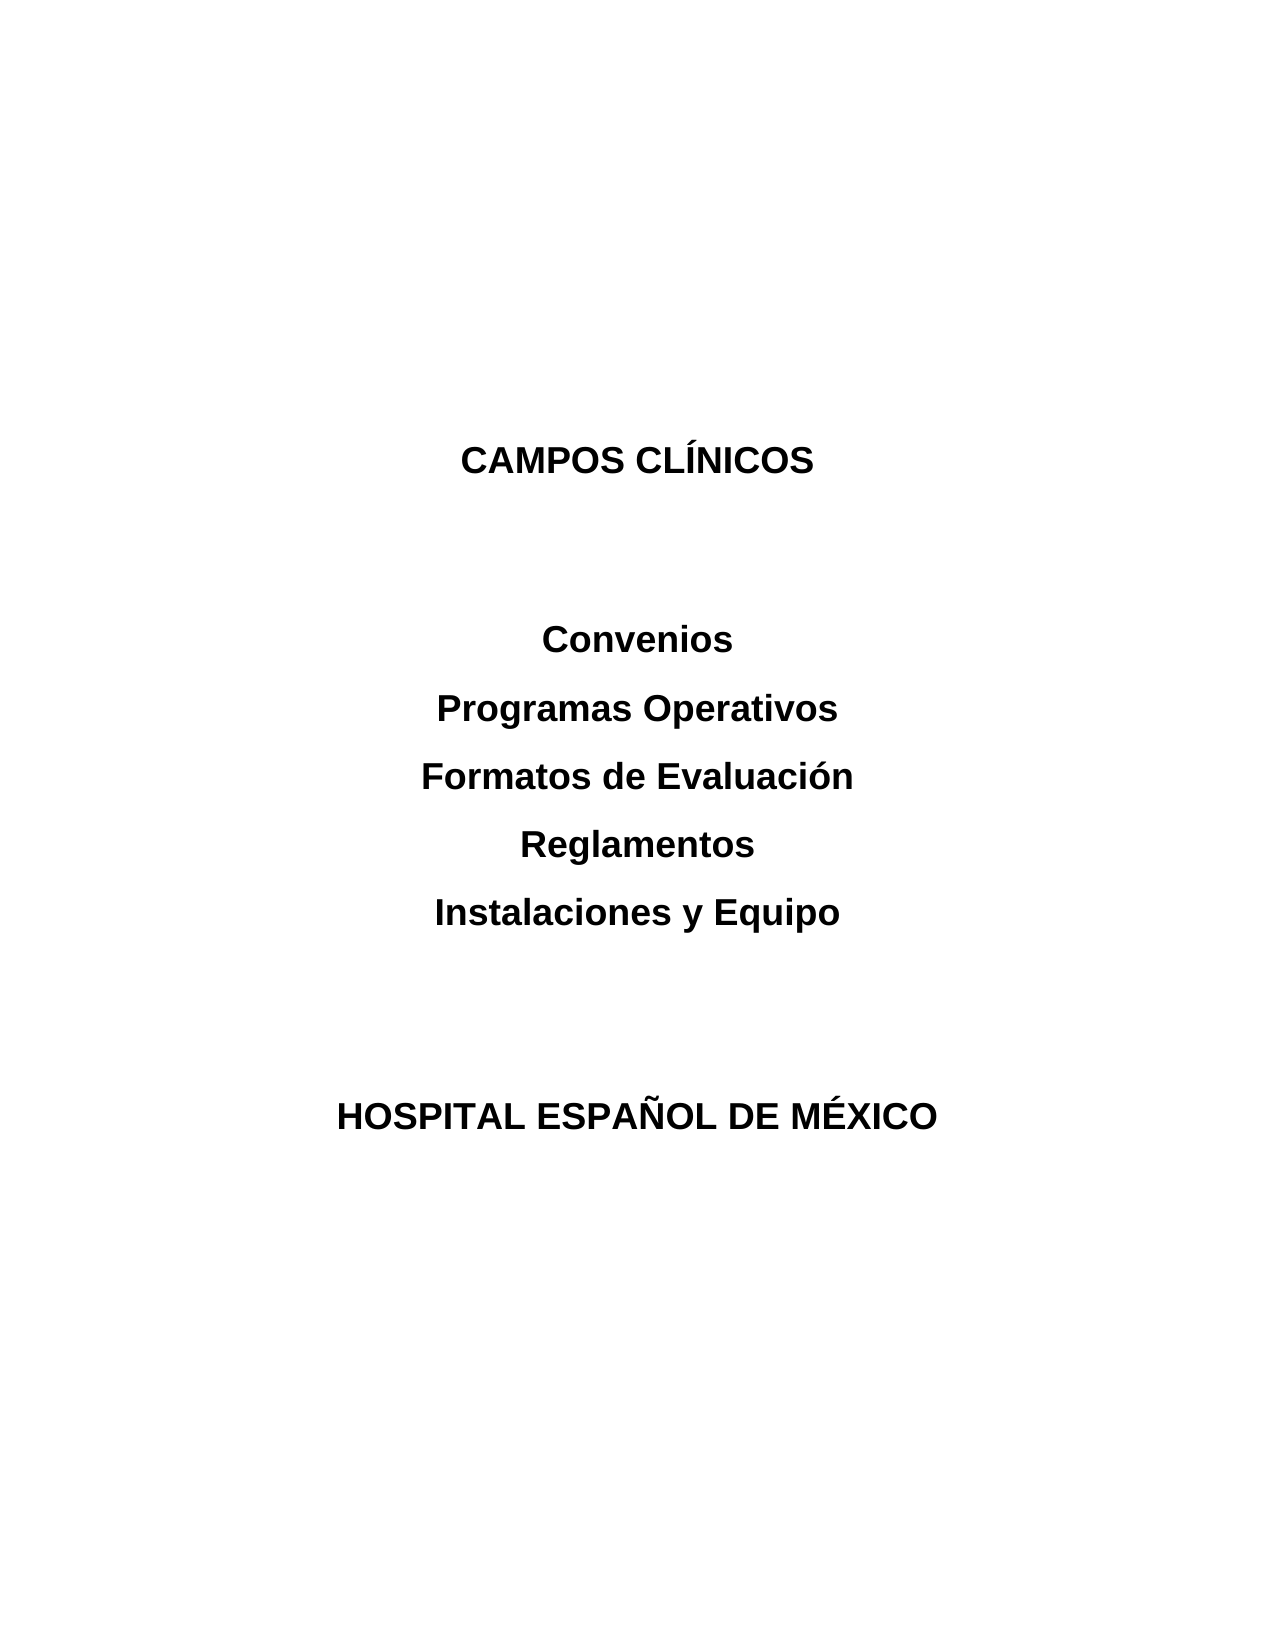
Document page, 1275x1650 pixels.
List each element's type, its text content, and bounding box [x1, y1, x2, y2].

text Convenios [177, 618, 1098, 661]
text CAMPOS CLÍNICOS [177, 438, 1098, 481]
text Instalaciones y Equipo [177, 890, 1098, 933]
text Reglamentos [177, 822, 1098, 865]
text Programas Operativos [177, 686, 1098, 729]
text Formatos de Evaluación [177, 754, 1098, 797]
text HOSPITAL ESPAÑOL DE MÉXICO [177, 1094, 1098, 1138]
